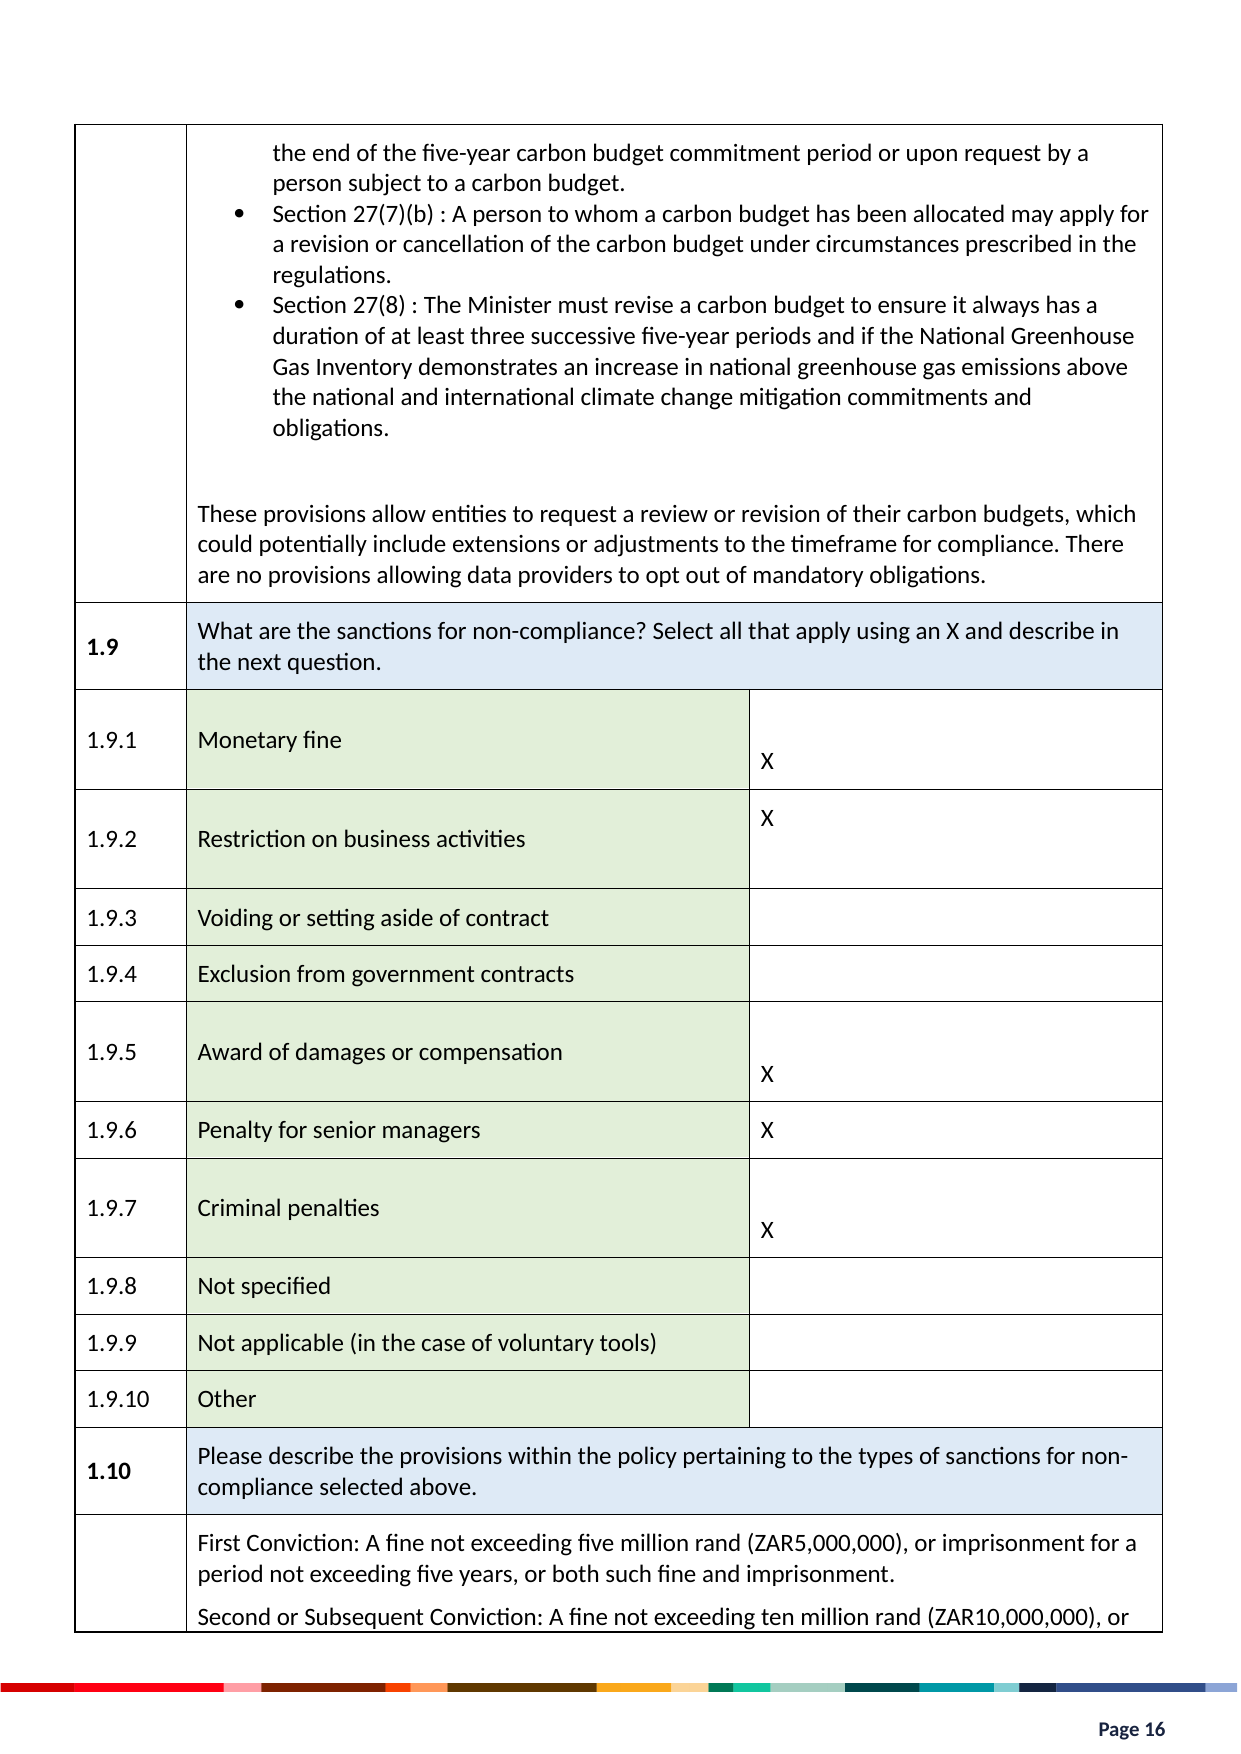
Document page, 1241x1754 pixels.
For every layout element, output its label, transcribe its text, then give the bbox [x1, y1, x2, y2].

table_cell Monetary fine [187, 690, 749, 788]
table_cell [187, 125, 1162, 602]
table_cell 1.9.6 [76, 1102, 186, 1157]
table_cell 1.9.10 [76, 1371, 186, 1427]
table_cell X [750, 690, 1162, 788]
table_cell X [750, 1102, 1162, 1157]
table_cell Criminal penalties [187, 1159, 749, 1257]
table_cell 1.9 [76, 603, 186, 689]
table_cell Not specified [187, 1258, 749, 1313]
table_cell X [750, 1002, 1162, 1101]
table_cell Not applicable (in the case of voluntary tools) [187, 1315, 749, 1370]
table_cell [76, 1515, 186, 1631]
table_cell Penalty for senior managers [187, 1102, 749, 1157]
table_cell Restriction on business activities [187, 790, 749, 888]
table_cell [750, 889, 1162, 945]
table_cell Other [187, 1371, 749, 1427]
table_cell 1.10 [76, 1428, 186, 1514]
picture [0, 1683, 1236, 1692]
table_cell 1.9.7 [76, 1159, 186, 1257]
table_cell 1.9.5 [76, 1002, 186, 1101]
table_cell Exclusion from government contracts [187, 946, 749, 1001]
table_cell [750, 1371, 1162, 1427]
table_cell 1.9.9 [76, 1315, 186, 1370]
table_cell [76, 125, 186, 602]
table_cell 1.9.2 [76, 790, 186, 888]
table_cell 1.9.1 [76, 690, 186, 788]
table_cell 1.9.4 [76, 946, 186, 1001]
table_cell 1.9.8 [76, 1258, 186, 1313]
table_cell Please describe the provisions within the policy pertaining to the types of sanctions for non-compliance selected above. [187, 1428, 1162, 1514]
table_cell X [750, 1159, 1162, 1257]
table_cell What are the sanctions for non-compliance? Select all that apply using an X and describe in the next question. [187, 603, 1162, 689]
table_cell Award of damages or compensation [187, 1002, 749, 1101]
table_cell [750, 1258, 1162, 1313]
table_cell [750, 946, 1162, 1001]
table_cell Voiding or setting aside of contract [187, 889, 749, 945]
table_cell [187, 1515, 1162, 1631]
table_cell [750, 1315, 1162, 1370]
table_cell X [750, 790, 1162, 888]
table_cell 1.9.3 [76, 889, 186, 945]
